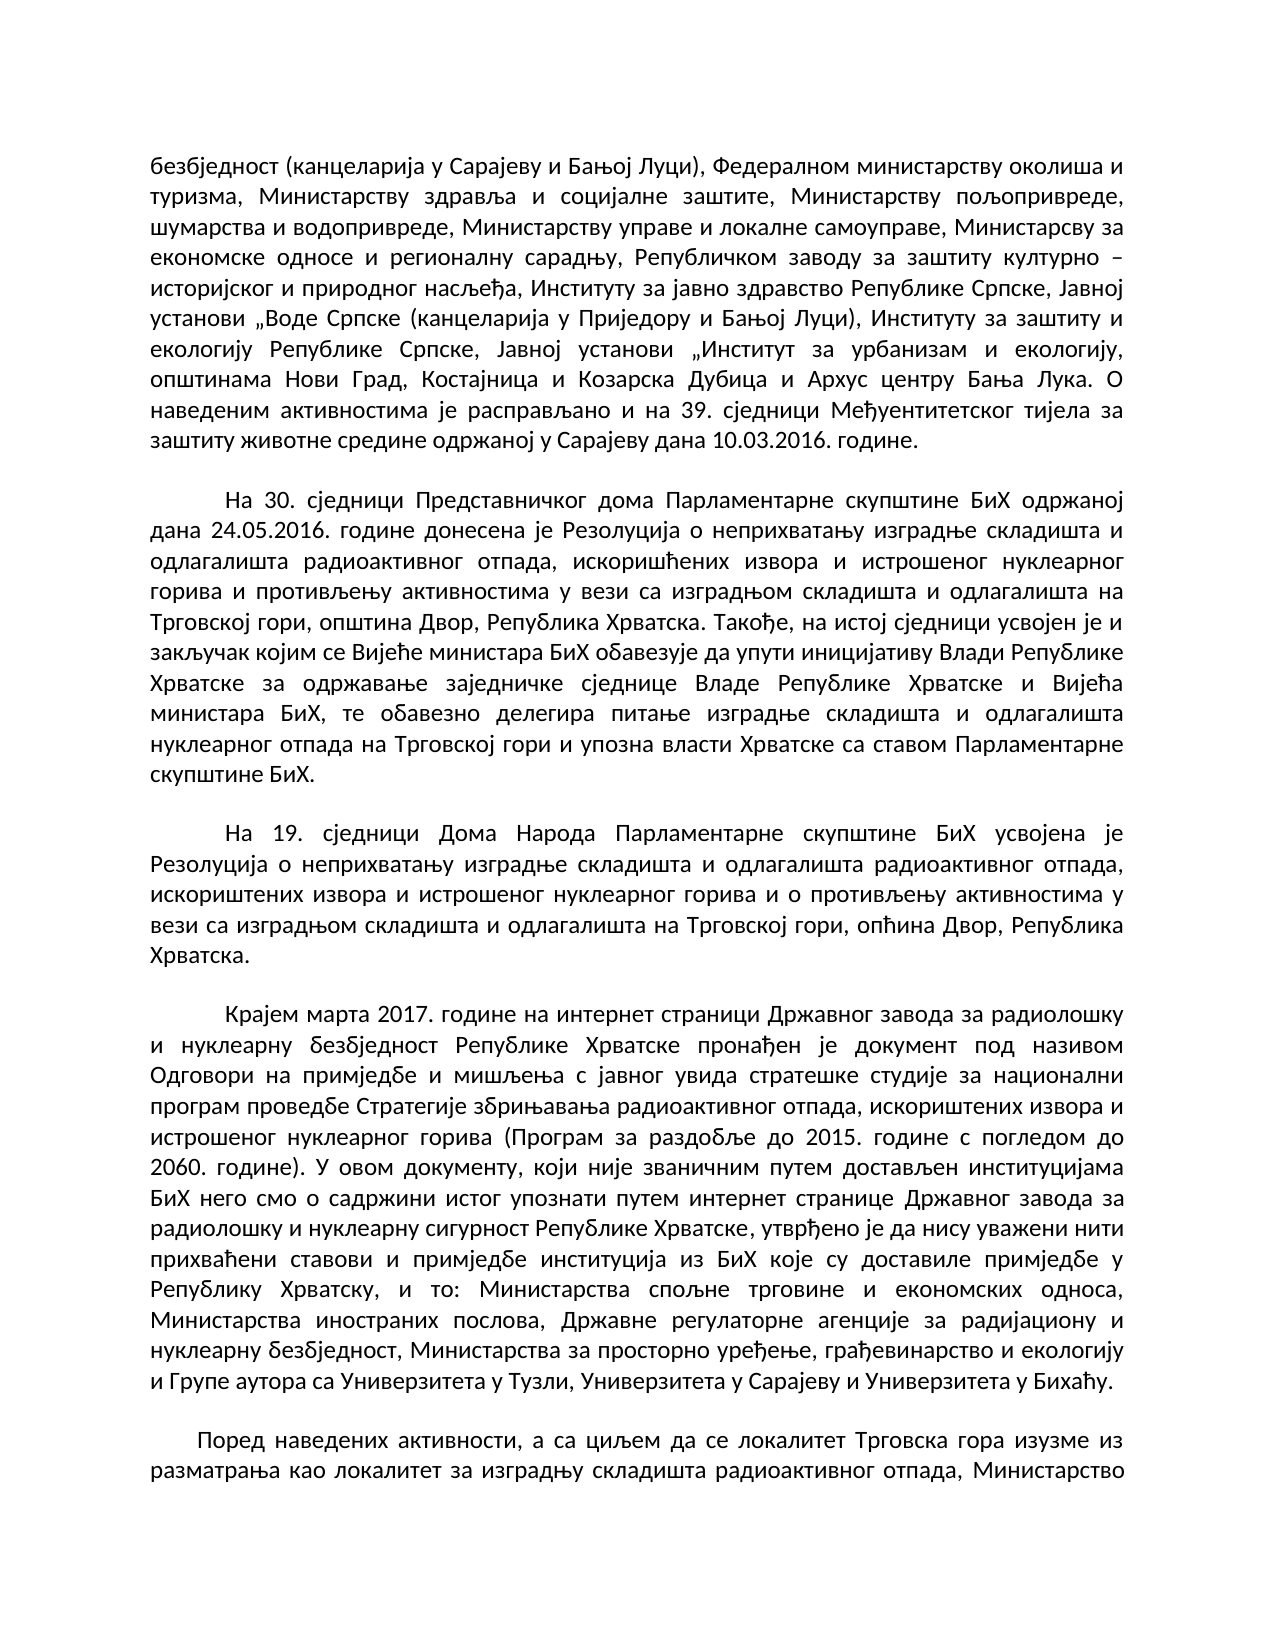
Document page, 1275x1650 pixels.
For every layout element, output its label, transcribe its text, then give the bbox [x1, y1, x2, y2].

text На 30. сједници Представничког дома Парламентарне скупштине БиХ одржаној дана 24.05.2016. године донесена је Резолуција о неприхватању изградње складишта и одлагалишта радиоактивног отпада, искоришћених извора и истрошеног нуклеарног горива и противљењу активностима у вези са изградњом складишта и одлагалишта на Трговској гори, општина Двор, Република Хрватска. Такође, на истој сједници усвојен је и закључак којим се Вијеће министара БиХ обавезује да упути иницијативу Влади Републике Хрватске за одржавање заједничке сједнице Владе Републике Хрватске и Вијећа министара БиХ, те обавезно делегира питање изградње складишта и одлагалишта нуклеарног отпада на Трговској гори и упозна власти Хрватске са ставом Парламентарне скупштине БиХ. [150, 484, 1125, 789]
text На 19. сједници Дома Народа Парламентарне скупштине БиХ усвојена је Резолуција о неприхватању изградње складишта и одлагалишта радиоактивног отпада, искориштених извора и истрошеног нуклеарног горива и о противљењу активностима у вези са изградњом складишта и одлагалишта на Трговској гори, опћина Двор, Република Хрватска. [150, 817, 1125, 970]
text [150, 150, 1125, 455]
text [150, 1424, 1125, 1485]
text Крајем марта 2017. године на интернет страници Државног завода за радиолошку и нуклеарну безбједност Републике Хрватске пронађен је документ под називом Одговори на примједбе и мишљења с јавног увида стратешке студије за национални програм проведбе Стратегије збрињавања радиоактивног отпада, искориштених извора и истрошеног нуклеарног горива (Програм за раздобље до 2015. године с погледом до 2060. године). У овом документу, који није званичним путем достављен институцијама БиХ него смо о садржини истог упознати путем интернет странице Државног завода за радиолошку и нуклеарну сигурност Републике Хрватске, утврђено је да нису уважени нити прихваћени ставови и примједбе институција из БиХ које су доставиле примједбе у Републику Хрватску, и то: Министарства спољне трговине и економских односа, Министарства иностраних послова, Државне регулаторне агенције за радијациону и нуклеарну безбједност, Министарства за просторно уређење, грађевинарство и екологију и Групе аутора са Универзитета у Тузли, Универзитета у Сарајеву и Универзитета у Бихаћу. [150, 998, 1125, 1395]
